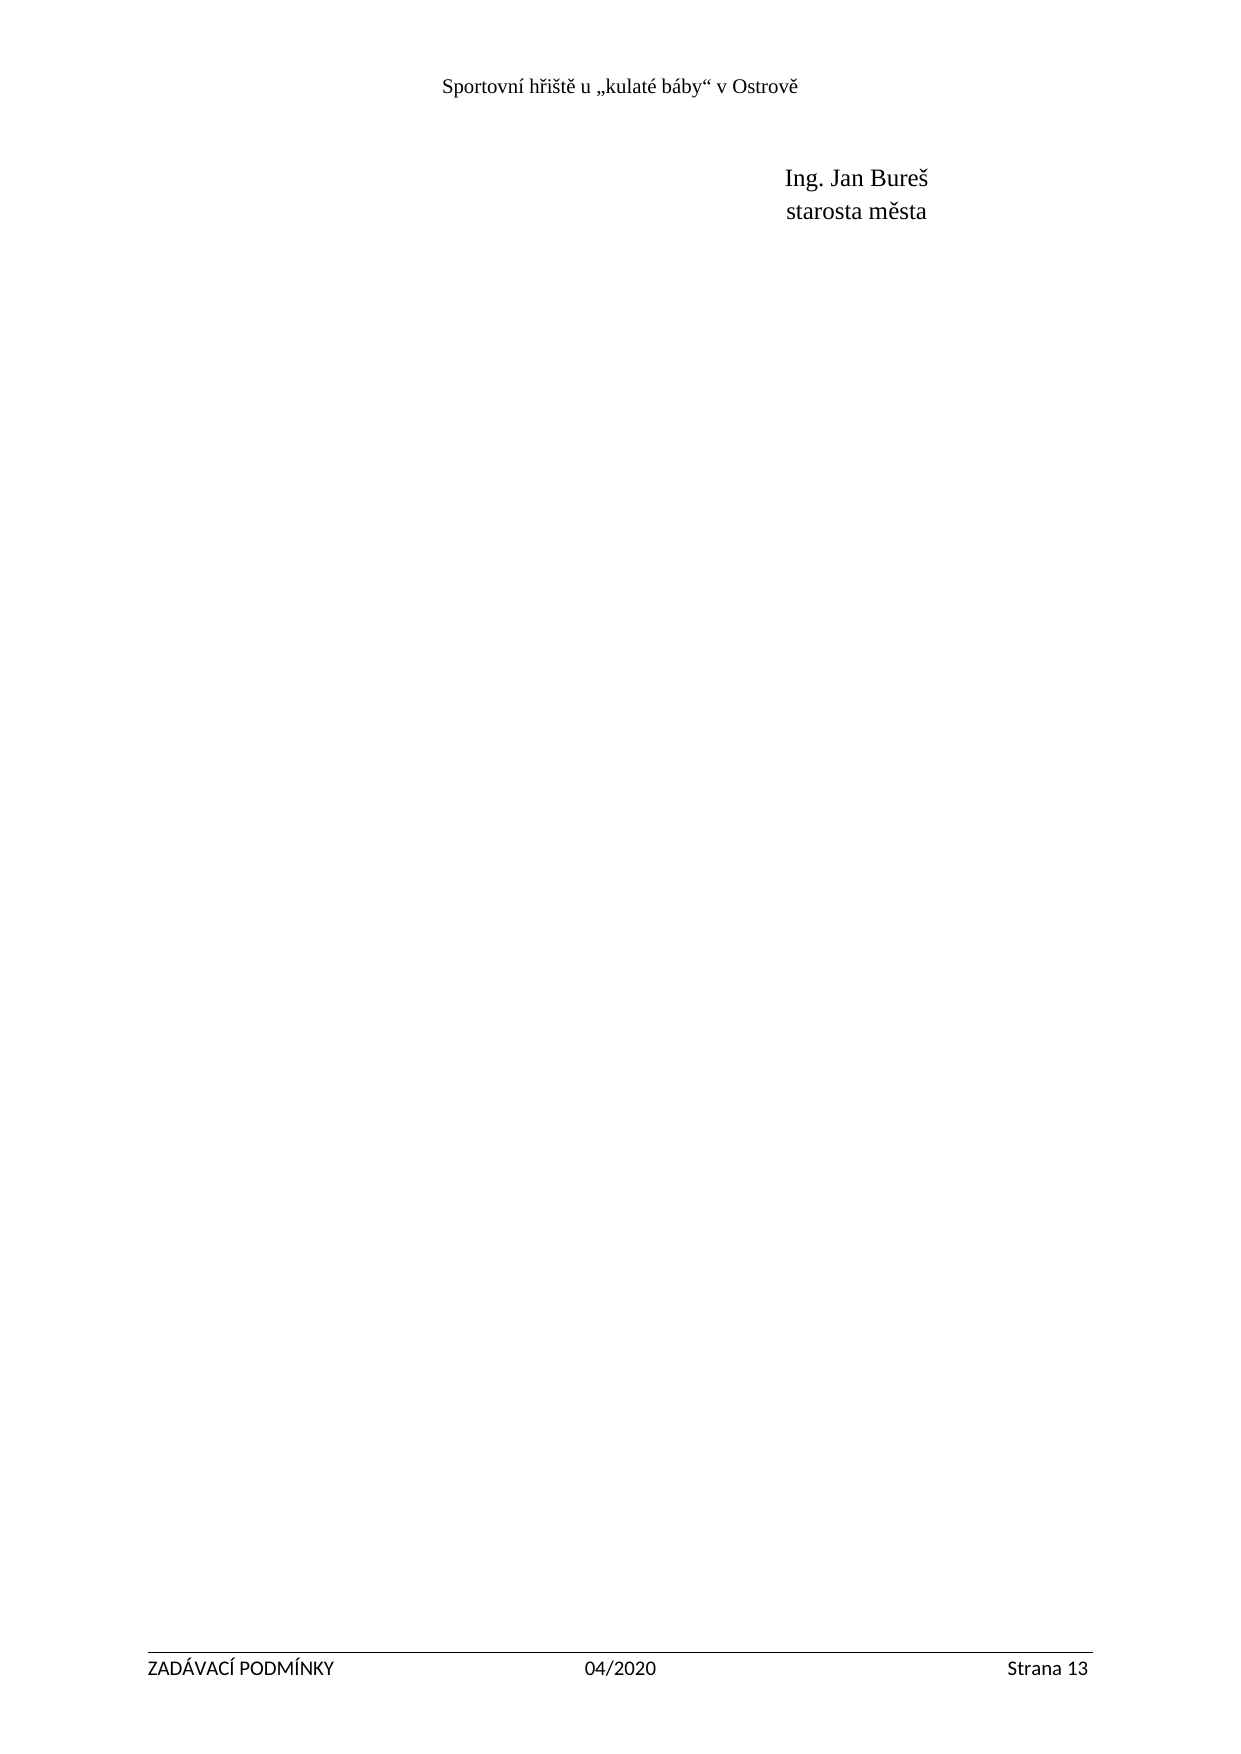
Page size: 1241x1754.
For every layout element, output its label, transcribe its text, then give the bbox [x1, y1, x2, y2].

text starosta města [148, 196, 1093, 225]
text Ing. Jan Bureš [148, 163, 1093, 192]
